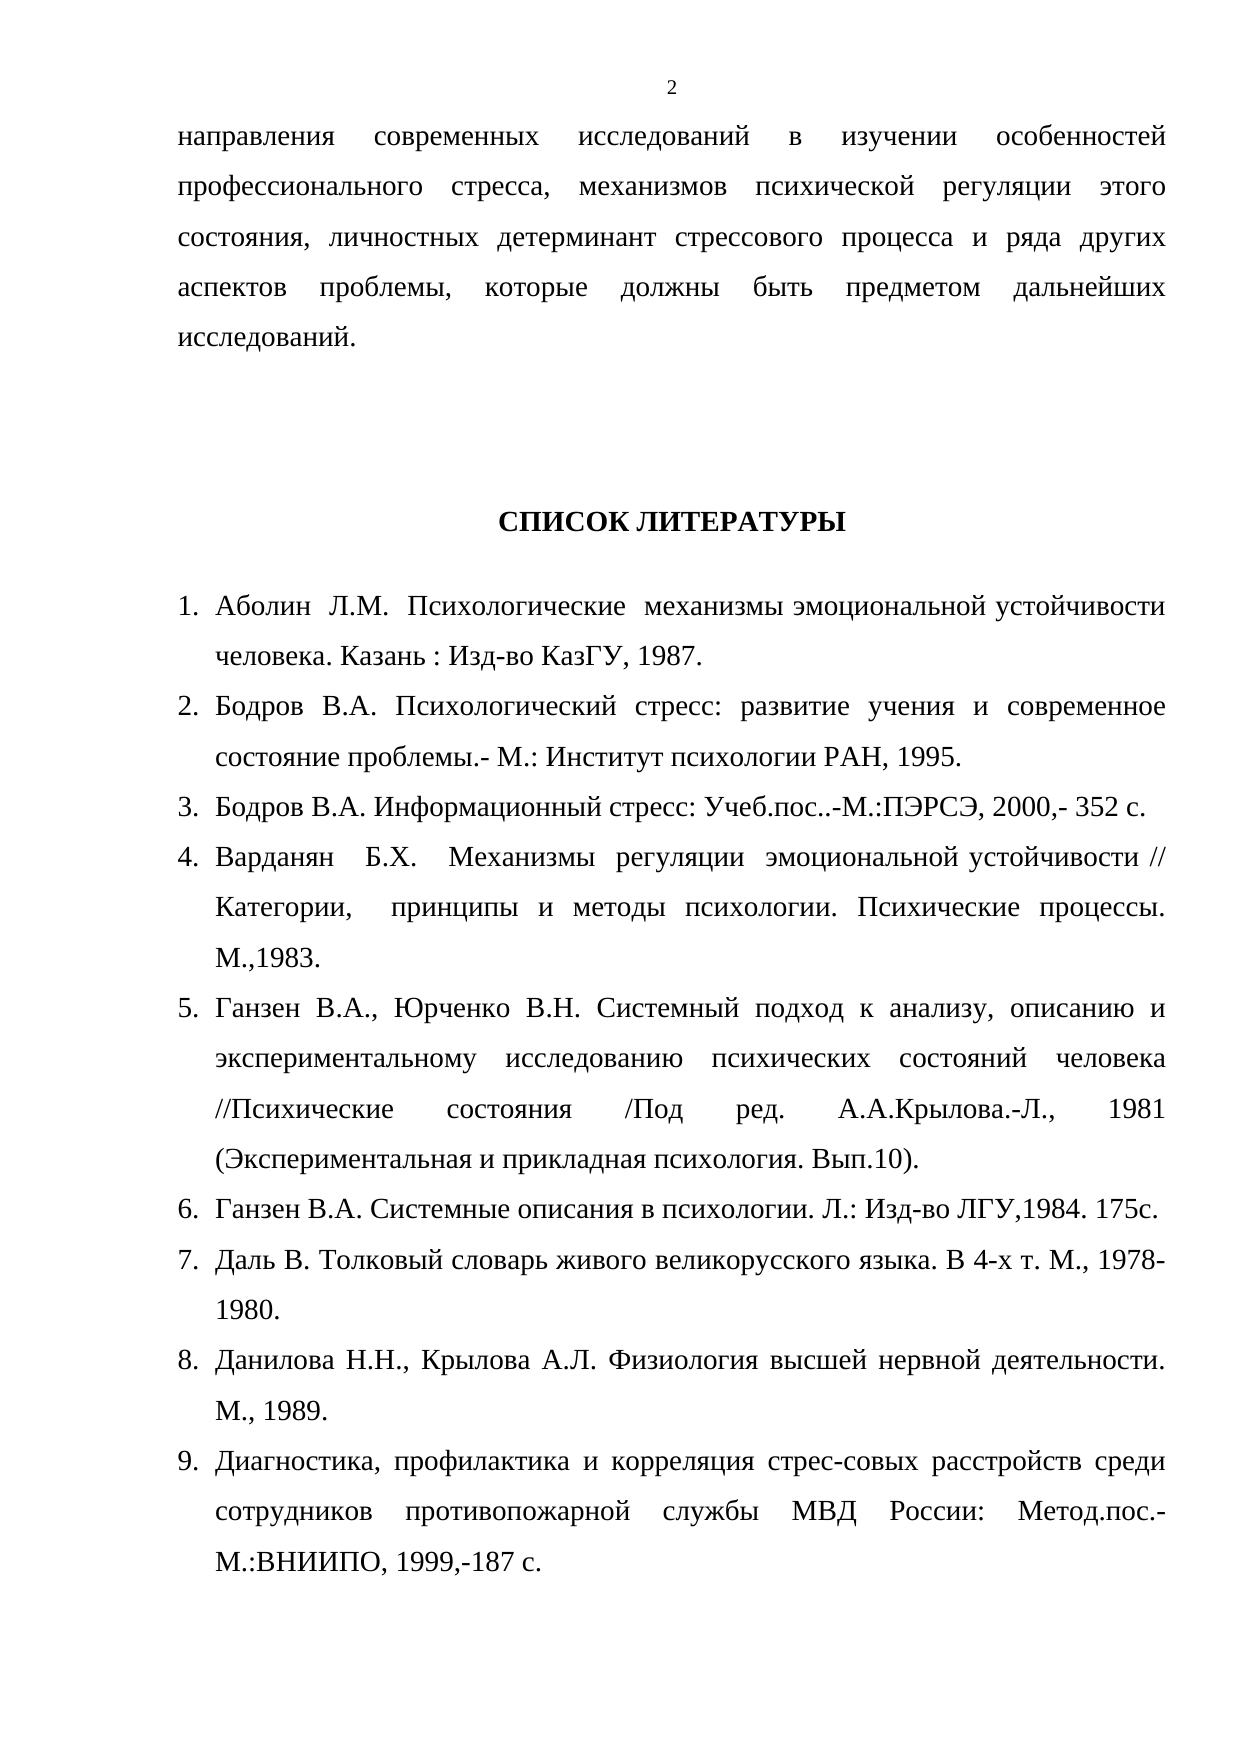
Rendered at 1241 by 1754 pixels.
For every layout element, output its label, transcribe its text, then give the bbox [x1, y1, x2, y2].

list Даль В. Толковый словарь живого великорусского языка. В 4-х т. М., 1978-1980. [177, 1242, 1167, 1326]
list Аболин Л.М. Психологические механизмы эмоциональной устойчивости человека. Казань : Изд-во КазГУ, 1987. [177, 588, 1167, 672]
list Варданян Б.Х. Механизмы регуляции эмоциональной устойчивости // Категории, принципы и методы психологии. Психические процессы. М.,1983. [177, 839, 1167, 973]
list Диагностика, профилактика и корреляция стрес-совых расстройств среди сотрудников противопожарной службы МВД России: Метод.пос.-М.:ВНИИПО, 1999,-187 с. [177, 1443, 1167, 1577]
list Ганзен В.А., Юрченко В.Н. Системный подход к анализу, описанию и экспериментальному исследованию психических состояний человека //Психические состояния /Под ред. А.А.Крылова.-Л., 1981 (Экспериментальная и прикладная психология. Вып.10). [177, 990, 1167, 1175]
subtitle СПИСОК ЛИТЕРАТУРЫ [177, 504, 1167, 537]
list Бодров В.А. Психологический стресс: развитие учения и современное состояние проблемы.- М.: Институт психологии РАН, 1995. [177, 688, 1167, 772]
list Данилова Н.Н., Крылова А.Л. Физиология высшей нервной деятельности. М., 1989. [177, 1342, 1167, 1426]
list Ганзен В.А. Системные описания в психологии. Л.: Изд-во ЛГУ,1984. 175с. [177, 1191, 1167, 1225]
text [177, 118, 1167, 353]
list Бодров В.А. Информационный стресс: Учеб.пос..-М.:ПЭРСЭ, 2000,- 352 с. [177, 789, 1167, 822]
